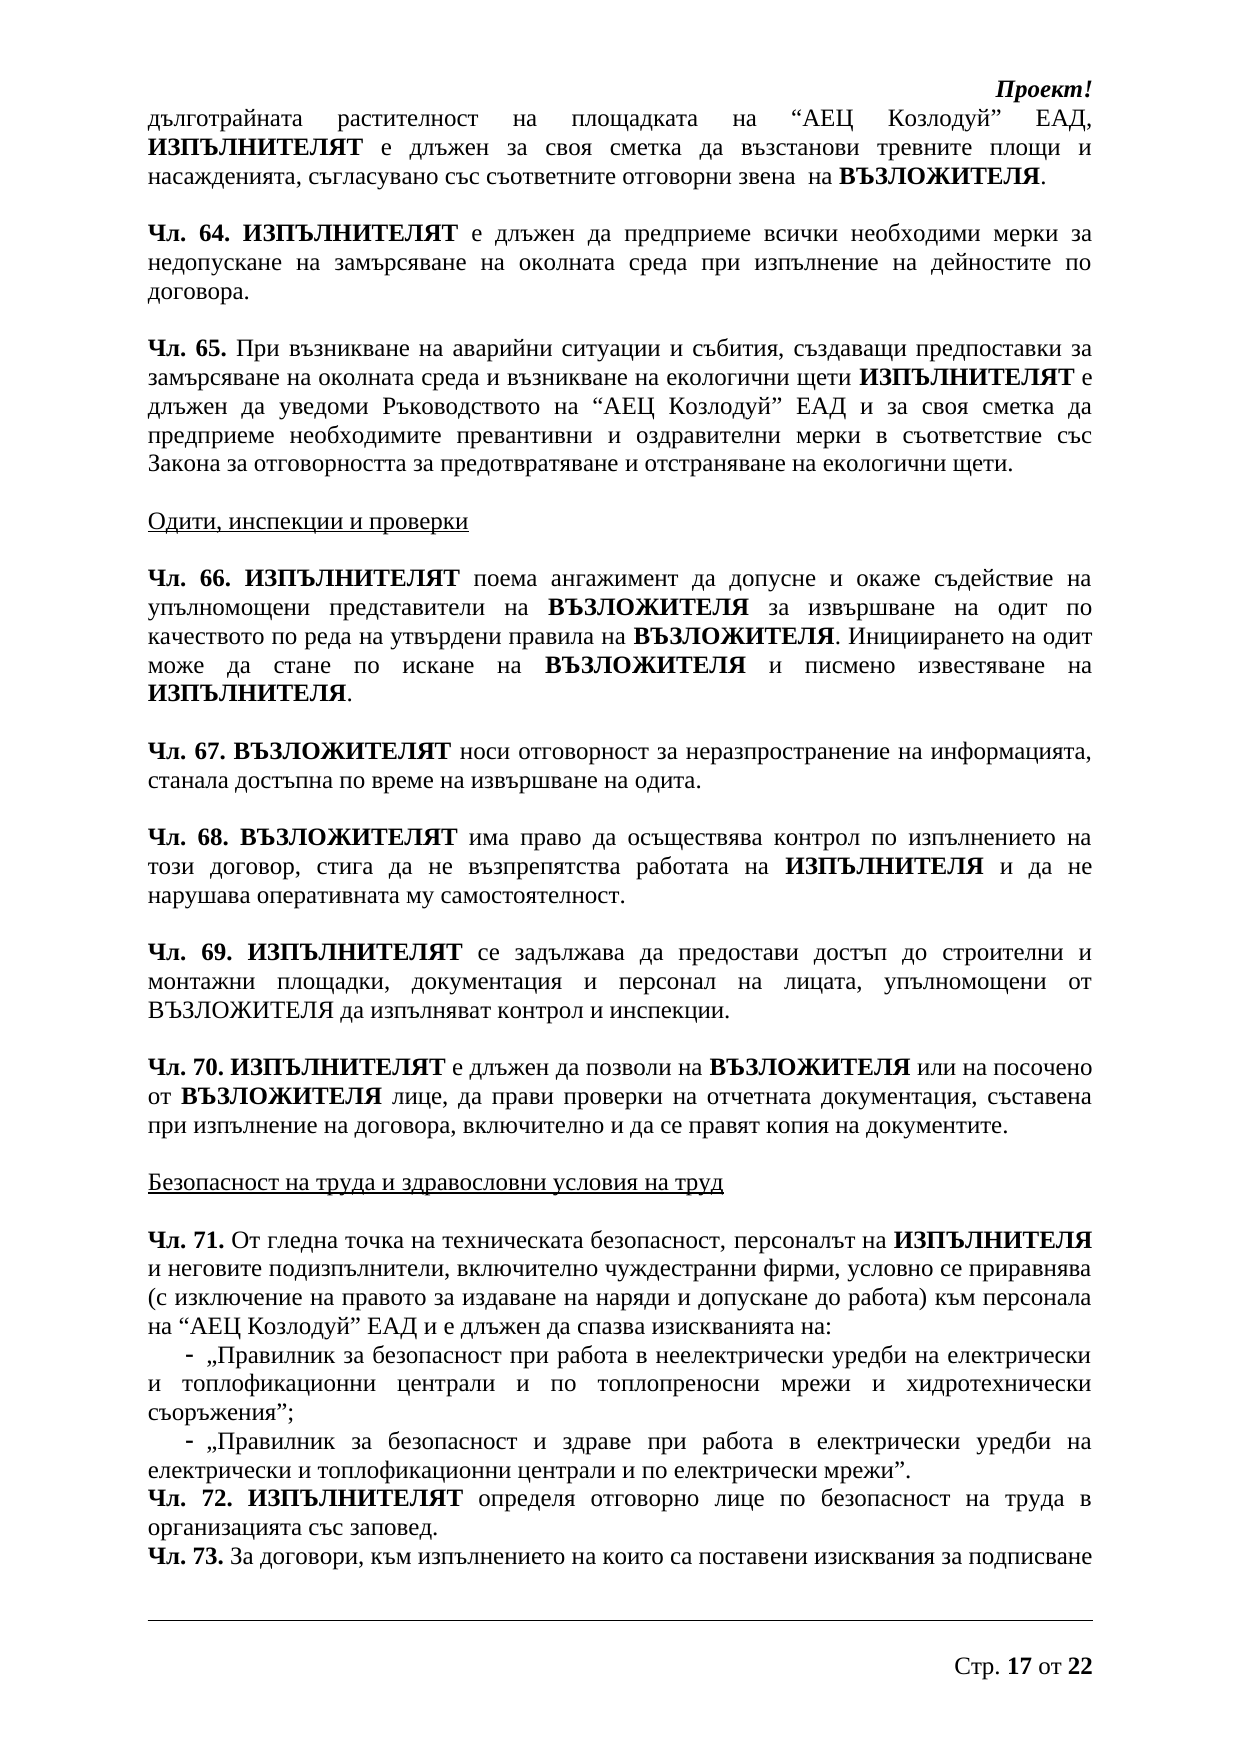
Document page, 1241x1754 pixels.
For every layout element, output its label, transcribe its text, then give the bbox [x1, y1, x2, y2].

text Чл. 67. ВЪЗЛОЖИТЕЛЯТ носи отговорност за неразпространение на информацията, станала достъпна по време на извършване на одита. [148, 736, 1093, 793]
text Чл. 69. ИЗПЪЛНИТЕЛЯТ се задължава да предостави достъп до строителни и монтажни площадки, документация и персонал на лицата, упълномощени от ВЪЗЛОЖИТЕЛЯ да изпълняват контрол и инспекции. [148, 937, 1093, 1023]
text Чл. 68. ВЪЗЛОЖИТЕЛЯТ има право да осъществява контрол по изпълнението на този договор, стига да не възпрепятства работата на ИЗПЪЛНИТЕЛЯ и да не нарушава оперативната му самостоятелност. [148, 822, 1093, 908]
text Безопасност на труда и здравословни условия на труд [148, 1167, 1093, 1196]
text Чл. 64. ИЗПЪЛНИТЕЛЯТ е длъжен да предприеме всички необходими мерки за недопускане на замърсяване на околната среда при изпълнение на дейностите по договора. [148, 218, 1093, 305]
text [148, 103, 1093, 190]
subtitle „Правилник за безопасност и здраве при работа в електрически уредби на електрически и топлофикационни централи и по електрически мрежи”. [148, 1426, 1093, 1483]
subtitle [148, 1541, 1093, 1570]
subtitle Чл. 71. От гледна точка на техническата безопасност, персоналът на ИЗПЪЛНИТЕЛЯ и неговите подизпълнители, включително чуждестранни фирми, условно се приравнява (с изключение на правото за издаване на наряди и допускане до работа) към персонала на “АЕЦ Козлодуй” ЕАД и е длъжен да спазва изискванията на: [148, 1225, 1093, 1340]
text Чл. 66. ИЗПЪЛНИТЕЛЯТ поема ангажимент да допусне и окаже съдействие на упълномощени представители на ВЪЗЛОЖИТЕЛЯ за извършване на одит по качеството по реда на утвърдени правила на ВЪЗЛОЖИТЕЛЯ. Инициирането на одит може да стане по искане на ВЪЗЛОЖИТЕЛЯ и писмено известяване на ИЗПЪЛНИТЕЛЯ. [148, 563, 1093, 707]
subtitle Чл. 72. ИЗПЪЛНИТЕЛЯТ определя отговорно лице по безопасност на труда в организацията със заповед. [148, 1483, 1093, 1541]
text Одити, инспекции и проверки [148, 506, 1093, 535]
subtitle „Правилник за безопасност при работа в неелектрически уредби на електрически и топлофикационни централи и по топлопреносни мрежи и хидротехнически съоръжения”; [148, 1340, 1093, 1426]
text Чл. 65. При възникване на аварийни ситуации и събития, създаващи предпоставки за замърсяване на околната среда и възникване на екологични щети ИЗПЪЛНИТЕЛЯТ е длъжен да уведоми Ръководството на “АЕЦ Козлодуй” ЕАД и за своя сметка да предприеме необходимите превантивни и оздравителни мерки в съответствие със Закона за отговорността за предотвратяване и отстраняване на екологични щети. [148, 333, 1093, 477]
text Чл. 70. ИЗПЪЛНИТЕЛЯТ е длъжен да позволи на ВЪЗЛОЖИТЕЛЯ или на посочено от ВЪЗЛОЖИТЕЛЯ лице, да прави проверки на отчетната документация, съставена при изпълнение на договора, включително и да се правят копия на документите. [148, 1052, 1093, 1138]
